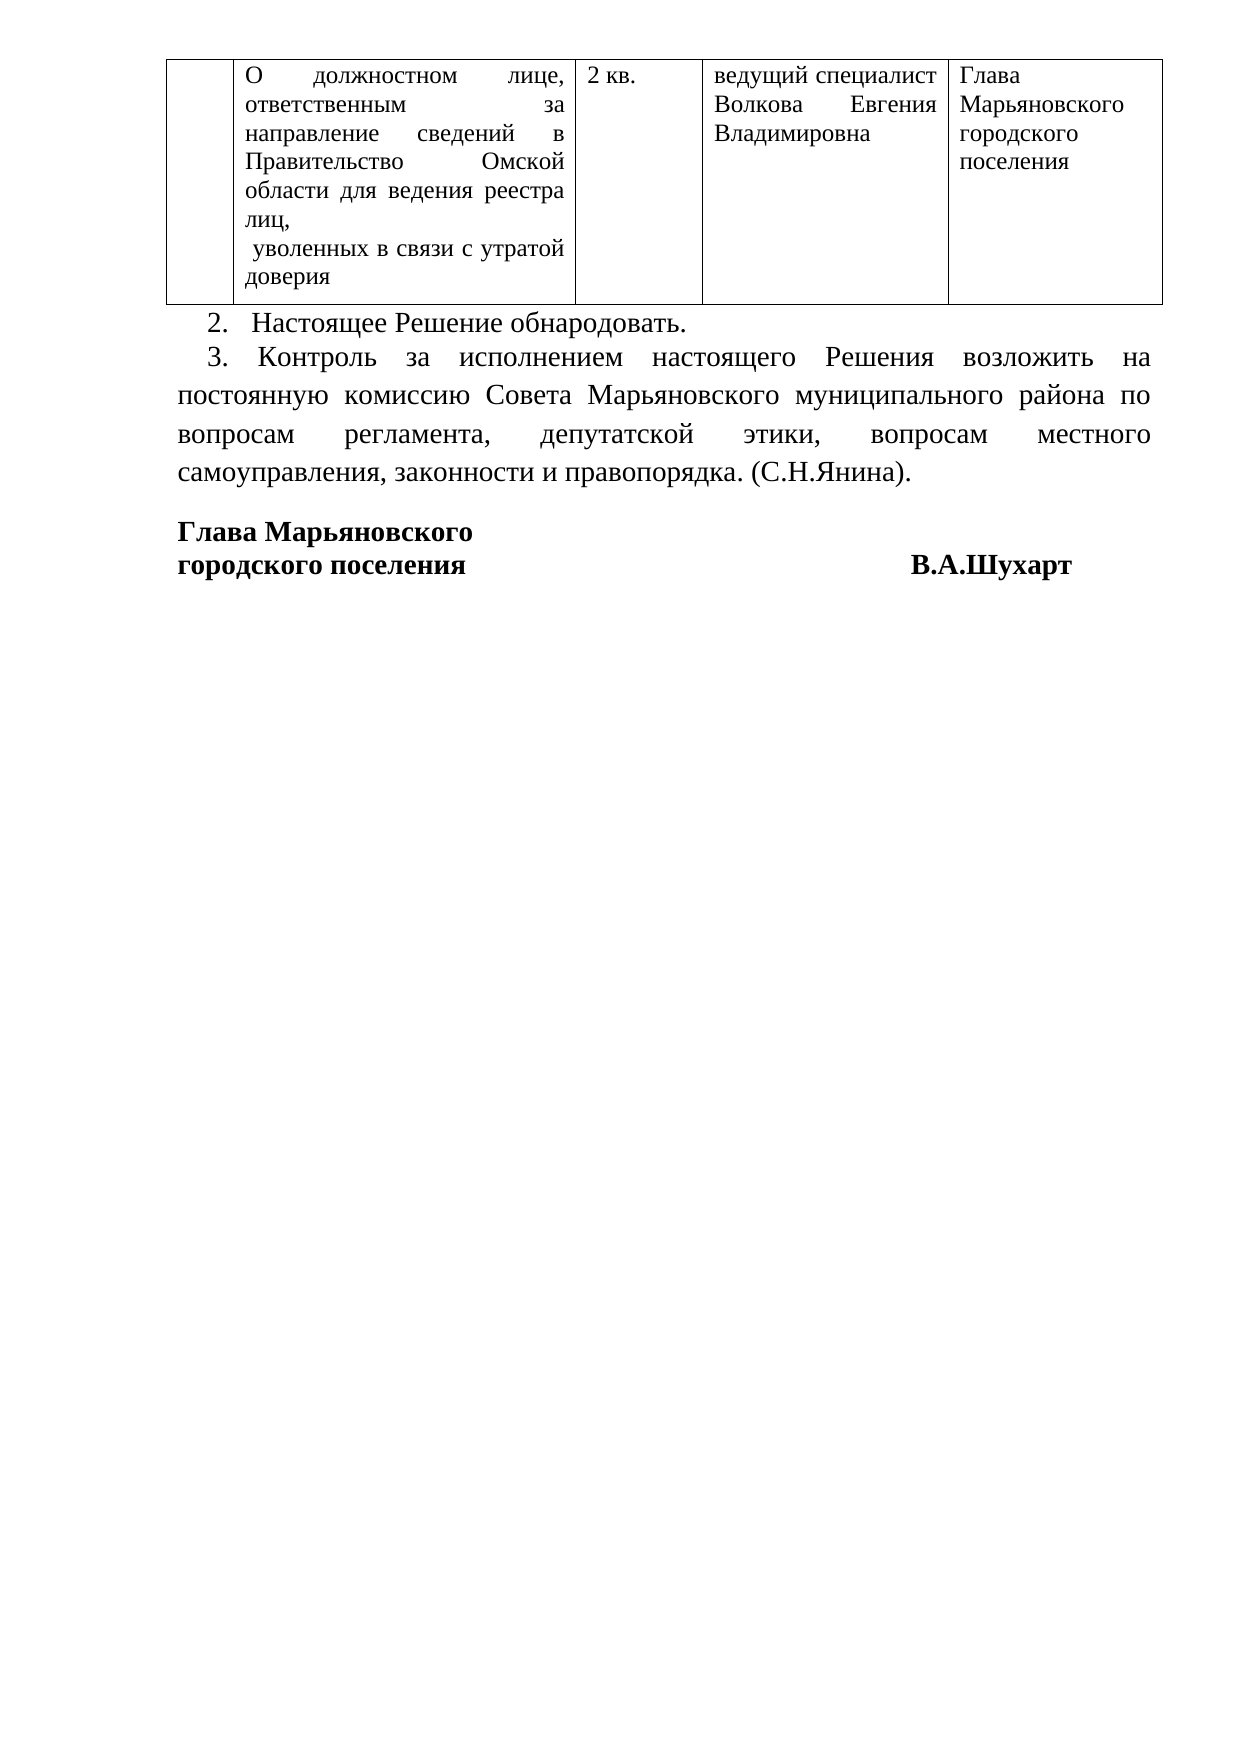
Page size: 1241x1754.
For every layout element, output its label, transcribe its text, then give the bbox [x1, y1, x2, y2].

text 3. Контроль за исполнением настоящего Решения возложить на постоянную комиссию Совета Марьяновского муниципального района по вопросам регламента, депутатской этики, вопросам местного самоуправления, законности и правопорядка. (С.Н.Янина). [177, 339, 1152, 488]
list Настоящее Решение обнародовать. [177, 305, 1152, 339]
table_cell [167, 60, 233, 304]
table_cell 2 кв. [576, 60, 702, 304]
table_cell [703, 60, 948, 304]
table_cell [949, 60, 1162, 304]
text городского поселения В.А.Шухарт [177, 547, 1152, 581]
table_cell О должностном лице, ответственным за направление сведений в Правительство Омской области для ведения реестра лиц, уволенных в связи с утратой доверия [234, 60, 575, 304]
text Глава Марьяновского [177, 514, 1152, 547]
